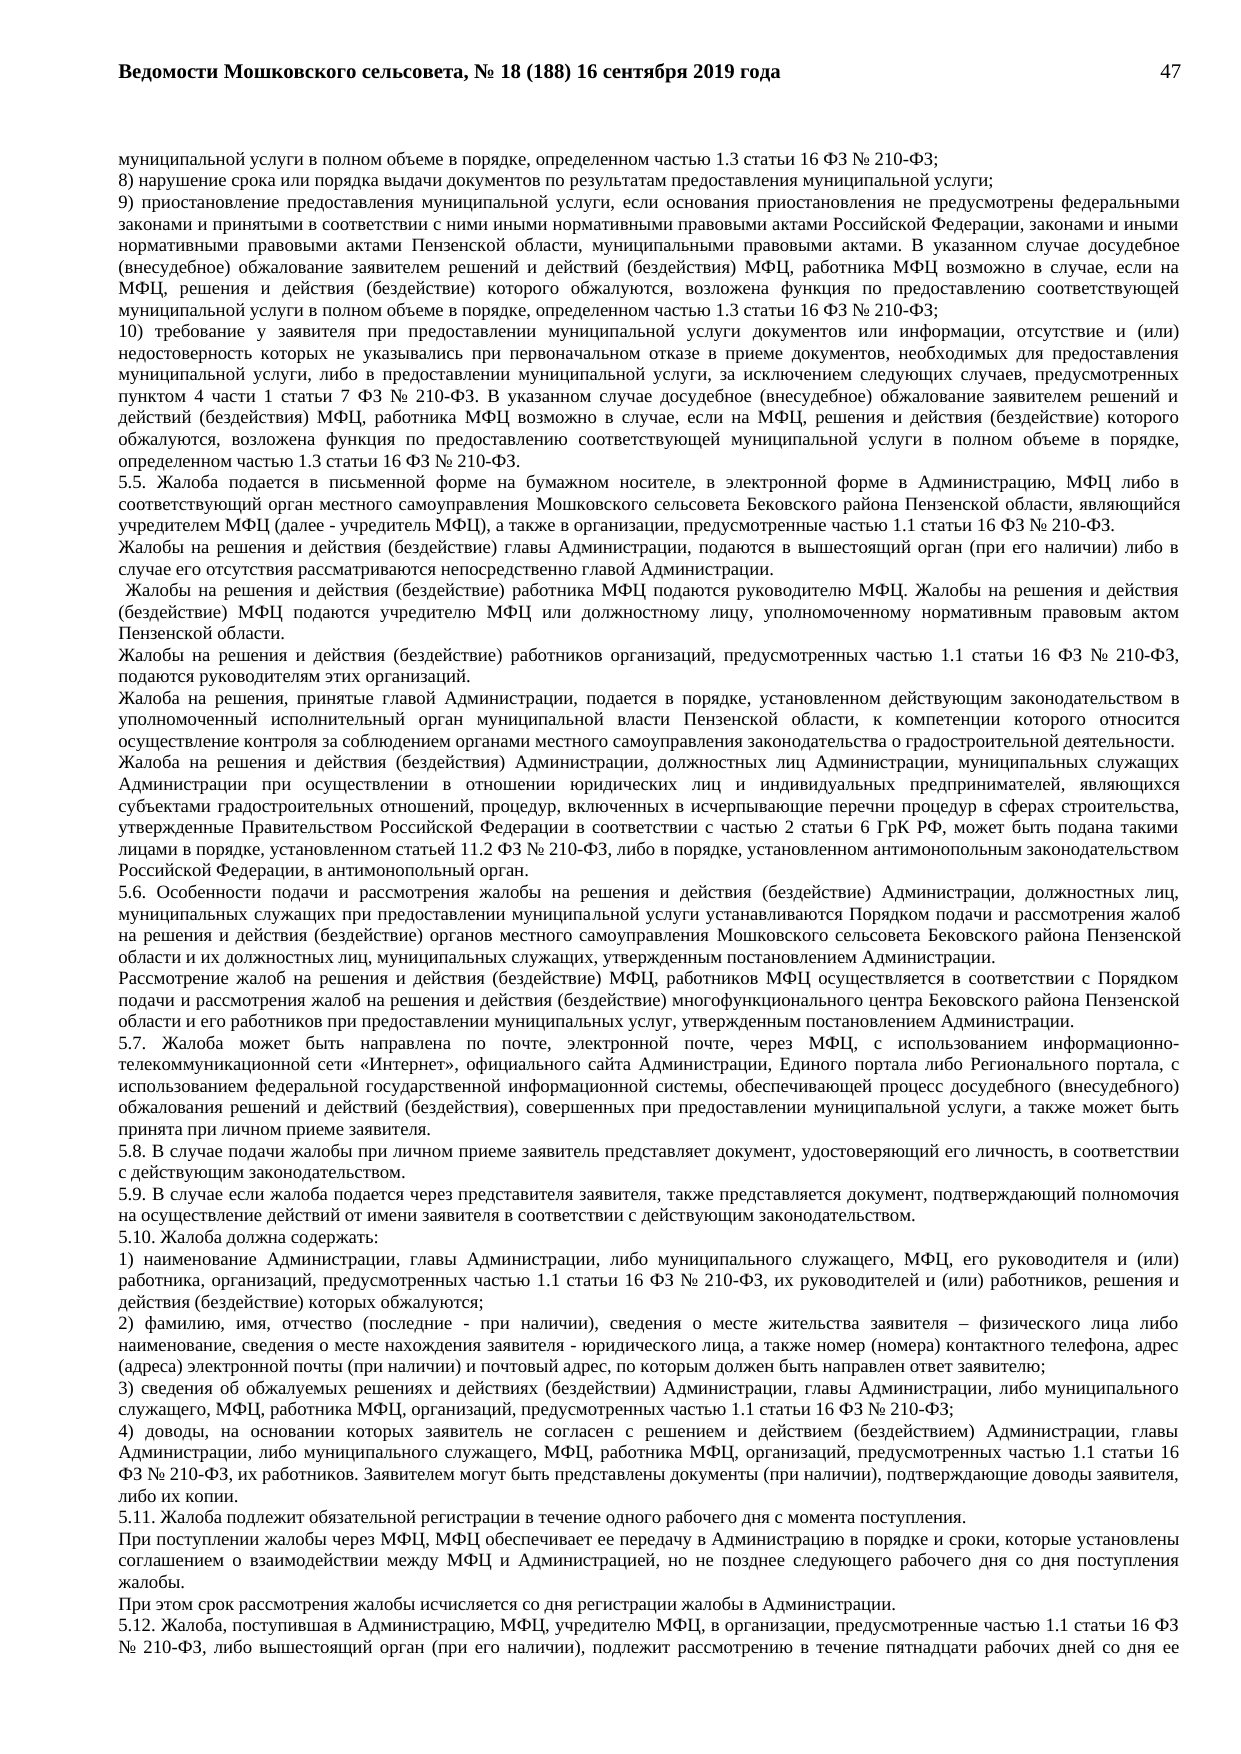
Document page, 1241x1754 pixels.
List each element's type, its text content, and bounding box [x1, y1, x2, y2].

text 5.9. В случае если жалоба подается через представителя заявителя, также представляется документ, подтверждающий полномочия на осуществление действий от имени заявителя в соответствии с действующим законодательством. [118, 1183, 1181, 1226]
text 5.7. Жалоба может быть направлена по почте, электронной почте, через МФЦ, с использованием информационно-телекоммуникационной сети «Интернет», официального сайта Администрации, Единого портала либо Регионального портала, с использованием федеральной государственной информационной системы, обеспечивающей процесс досудебного (внесудебного) обжалования решений и действий (бездействия), совершенных при предоставлении муниципальной услуги, а также может быть принята при личном приеме заявителя. [118, 1032, 1181, 1139]
text 5.8. В случае подачи жалобы при личном приеме заявитель представляет документ, удостоверяющий его личность, в соответствии с действующим законодательством. [118, 1139, 1181, 1183]
text 9) приостановление предоставления муниципальной услуги, если основания приостановления не предусмотрены федеральными законами и принятыми в соответствии с ними иными нормативными правовыми актами Российской Федерации, законами и иными нормативными правовыми актами Пензенской области, муниципальными правовыми актами. В указанном случае досудебное (внесудебное) обжалование заявителем решений и действий (бездействия) МФЦ, работника МФЦ возможно в случае, если на МФЦ, решения и действия (бездействие) которого обжалуются, возложена функция по предоставлению соответствующей муниципальной услуги в полном объеме в порядке, определенном частью 1.3 статьи 16 ФЗ № 210-ФЗ; [118, 191, 1181, 320]
text Жалоба на решения и действия (бездействия) Администрации, должностных лиц Администрации, муниципальных служащих Администрации при осуществлении в отношении юридических лиц и индивидуальных предпринимателей, являющихся субъектами градостроительных отношений, процедур, включенных в исчерпывающие перечни процедур в сферах строительства, утвержденные Правительством Российской Федерации в соответствии с частью 2 статьи 6 ГрК РФ, может быть подана такими лицами в порядке, установленном статьей 11.2 ФЗ № 210-ФЗ, либо в порядке, установленном антимонопольным законодательством Российской Федерации, в антимонопольный орган. [118, 751, 1181, 881]
text Рассмотрение жалоб на решения и действия (бездействие) МФЦ, работников МФЦ осуществляется в соответствии с Порядком подачи и рассмотрения жалоб на решения и действия (бездействие) многофункционального центра Бековского района Пензенской области и его работников при предоставлении муниципальных услуг, утвержденным постановлением Администрации. [118, 967, 1181, 1032]
text 5.5. Жалоба подается в письменной форме на бумажном носителе, в электронной форме в Администрацию, МФЦ либо в соответствующий орган местного самоуправления Мошковского сельсовета Бековского района Пензенской области, являющийся учредителем МФЦ (далее - учредитель МФЦ), а также в организации, предусмотренные частью 1.1 статьи 16 ФЗ № 210-ФЗ. [118, 471, 1181, 536]
text 5.10. Жалоба должна содержать: [118, 1226, 1181, 1247]
text 1) наименование Администрации, главы Администрации, либо муниципального служащего, МФЦ, его руководителя и (или) работника, организаций, предусмотренных частью 1.1 статьи 16 ФЗ № 210-ФЗ, их руководителей и (или) работников, решения и действия (бездействие) которых обжалуются; [118, 1247, 1181, 1312]
text Жалобы на решения и действия (бездействие) главы Администрации, подаются в вышестоящий орган (при его наличии) либо в случае его отсутствия рассматриваются непосредственно главой Администрации. [118, 536, 1181, 579]
text 5.11. Жалоба подлежит обязательной регистрации в течение одного рабочего дня с момента поступления. [118, 1506, 1181, 1528]
text При этом срок рассмотрения жалобы исчисляется со дня регистрации жалобы в Администрации. [118, 1592, 1181, 1614]
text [118, 1614, 1181, 1657]
text 2) фамилию, имя, отчество (последние - при наличии), сведения о месте жительства заявителя – физического лица либо наименование, сведения о месте нахождения заявителя - юридического лица, а также номер (номера) контактного телефона, адрес (адреса) электронной почты (при наличии) и почтовый адрес, по которым должен быть направлен ответ заявителю; [118, 1312, 1181, 1377]
text 4) доводы, на основании которых заявитель не согласен с решением и действием (бездействием) Администрации, главы Администрации, либо муниципального служащего, МФЦ, работника МФЦ, организаций, предусмотренных частью 1.1 статьи 16 ФЗ № 210-ФЗ, их работников. Заявителем могут быть представлены документы (при наличии), подтверждающие доводы заявителя, либо их копии. [118, 1420, 1181, 1506]
text Жалоба на решения, принятые главой Администрации, подается в порядке, установленном действующим законодательством в уполномоченный исполнительный орган муниципальной власти Пензенской области, к компетенции которого относится осуществление контроля за соблюдением органами местного самоуправления законодательства о градостроительной деятельности. [118, 687, 1181, 751]
text Жалобы на решения и действия (бездействие) работников организаций, предусмотренных частью 1.1 статьи 16 ФЗ № 210-ФЗ, подаются руководителям этих организаций. [118, 644, 1181, 687]
text 10) требование у заявителя при предоставлении муниципальной услуги документов или информации, отсутствие и (или) недостоверность которых не указывались при первоначальном отказе в приеме документов, необходимых для предоставления муниципальной услуги, либо в предоставлении муниципальной услуги, за исключением следующих случаев, предусмотренных пунктом 4 части 1 статьи 7 ФЗ № 210-ФЗ. В указанном случае досудебное (внесудебное) обжалование заявителем решений и действий (бездействия) МФЦ, работника МФЦ возможно в случае, если на МФЦ, решения и действия (бездействие) которого обжалуются, возложена функция по предоставлению соответствующей муниципальной услуги в полном объеме в порядке, определенном частью 1.3 статьи 16 ФЗ № 210-ФЗ. [118, 320, 1181, 471]
text 5.6. Особенности подачи и рассмотрения жалобы на решения и действия (бездействие) Администрации, должностных лиц, муниципальных служащих при предоставлении муниципальной услуги устанавливаются Порядком подачи и рассмотрения жалоб на решения и действия (бездействие) органов местного самоуправления Мошковского сельсовета Бековского района Пензенской области и их должностных лиц, муниципальных служащих, утвержденным постановлением Администрации. [118, 881, 1181, 967]
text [118, 148, 1181, 169]
text Жалобы на решения и действия (бездействие) работника МФЦ подаются руководителю МФЦ. Жалобы на решения и действия (бездействие) МФЦ подаются учредителю МФЦ или должностному лицу, уполномоченному нормативным правовым актом Пензенской области. [118, 579, 1181, 644]
text 8) нарушение срока или порядка выдачи документов по результатам предоставления муниципальной услуги; [118, 169, 1181, 191]
text 3) сведения об обжалуемых решениях и действиях (бездействии) Администрации, главы Администрации, либо муниципального служащего, МФЦ, работника МФЦ, организаций, предусмотренных частью 1.1 статьи 16 ФЗ № 210-ФЗ; [118, 1377, 1181, 1420]
text При поступлении жалобы через МФЦ, МФЦ обеспечивает ее передачу в Администрацию в порядке и сроки, которые установлены соглашением о взаимодействии между МФЦ и Администрацией, но не позднее следующего рабочего дня со дня поступления жалобы. [118, 1528, 1181, 1592]
